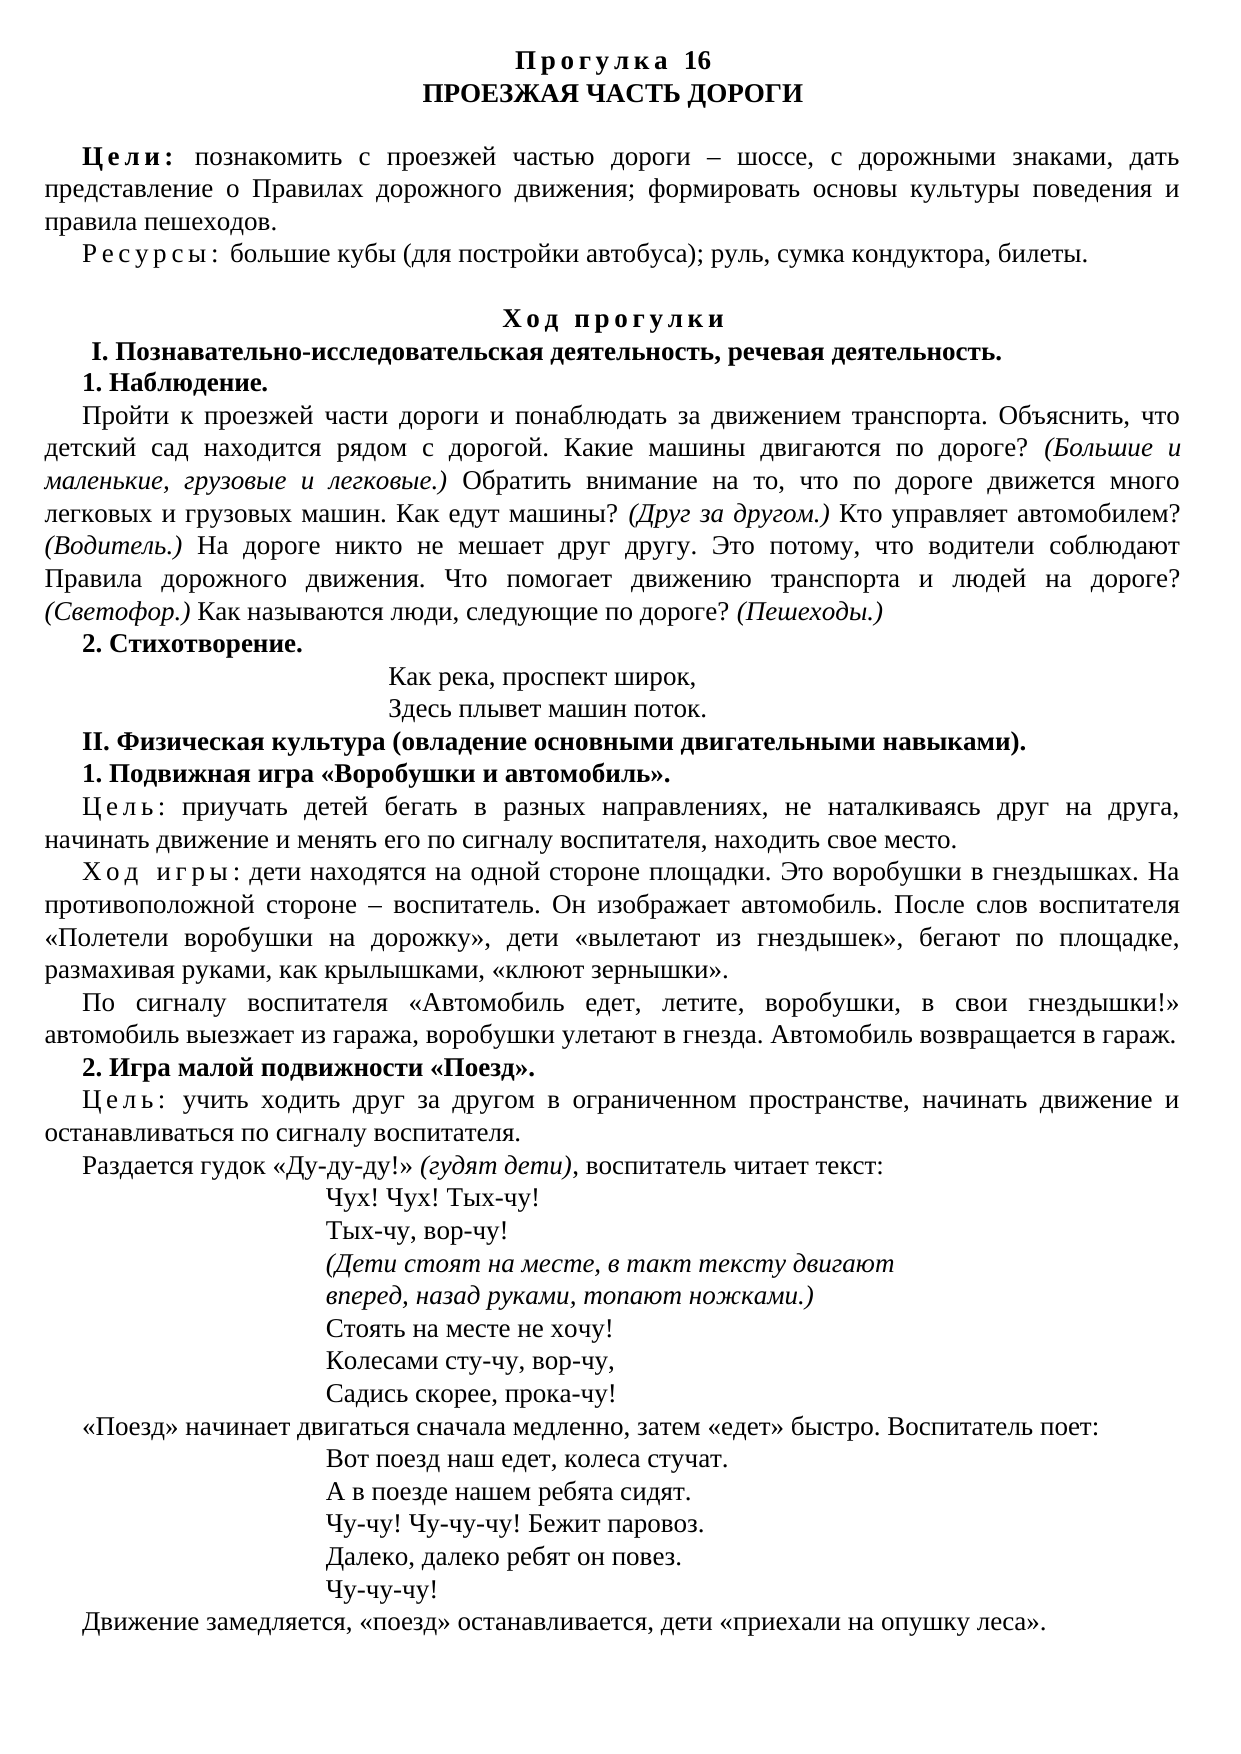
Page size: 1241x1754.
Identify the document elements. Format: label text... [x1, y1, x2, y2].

text Как река, проспект широк, [388, 660, 1181, 691]
text Ресурсы: большие кубы (для постройки автобуса); руль, сумка кондуктора, билеты. [44, 237, 1181, 268]
text Движение замедляется, «поезд» останавливается, дети «приехали на опушку леса». [44, 1605, 1181, 1636]
text вперед, назад руками, топают ножками.) [326, 1279, 1181, 1310]
text А в поезде нашем ребята сидят. [326, 1475, 1181, 1506]
text I. Познавательно-исследовательская деятельность, речевая деятельность. [44, 335, 1181, 366]
text Стоять на месте не хочу! [326, 1312, 1181, 1343]
text Ход прогулки [44, 303, 1181, 334]
text Вот поезд наш едет, колеса стучат. [326, 1442, 1181, 1473]
text II. Физическая культура (овладение основными двигательными навыками). [44, 725, 1181, 756]
text «Поезд» начинает двигаться сначала медленно, затем «едет» быстро. Воспитатель поет: [44, 1410, 1181, 1441]
text Колесами сту-чу, вор-чу, [326, 1344, 1181, 1376]
text Садись скорее, прока-чу! [326, 1377, 1181, 1408]
text 1. Подвижная игра «Воробушки и автомобиль». [44, 758, 1181, 789]
text Далеко, далеко ребят он повез. [326, 1540, 1181, 1571]
text Чу-чу! Чу-чу-чу! Бежит паровоз. [326, 1507, 1181, 1539]
text Тых-чу, вор-чу! [326, 1214, 1181, 1245]
text (дети стоят на месте, в такт тексту двигают [326, 1247, 1181, 1278]
text Пройти к проезжей части дороги и понаблюдать за движением транспорта. Объяснить, что детский сад находится рядом с дорогой. Какие машины двигаются по дороге? (Большие и маленькие, грузовые и легковые.) Обратить внимание на то, что по дороге движется много легковых и грузовых машин. Как едут машины? (Друг за другом.) Кто управляет автомобилем? (Водитель.) На дороге никто не мешает друг другу. Это потому, что водители соблюдают Правила дорожного движения. Что помогает движению транспорта и людей на дороге? (Светофор.) Как называются люди, следующие по дороге? (Пешеходы.) [44, 399, 1181, 626]
text Цели: познакомить с проезжей частью дороги – шоссе, с дорожными знаками, дать представление о Правилах дорожного движения; формировать основы культуры поведения и правила пешеходов. [44, 139, 1181, 236]
text По сигналу воспитателя «Автомобиль едет, летите, воробушки, в свои гнездышки!» автомобиль выезжает из гаража, воробушки улетают в гнезда. Автомобиль возвращается в гараж. [44, 986, 1181, 1049]
text Прогулка 16 Проезжая часть дороги [44, 44, 1181, 138]
text 1. Наблюдение. [44, 366, 1181, 397]
text 2. Стихотворение. [44, 627, 1181, 658]
text Раздается гудок «Ду-ду-ду!» (гудят дети), воспитатель читает текст: [44, 1149, 1181, 1180]
text Цель: приучать детей бегать в разных направлениях, не наталкиваясь друг на друга, начинать движение и менять его по сигналу воспитателя, находить свое место. [44, 790, 1181, 854]
text Чух! Чух! Тых-чу! [326, 1181, 1181, 1213]
text Ход игры: дети находятся на одной стороне площадки. Это воробушки в гнездышках. На противоположной стороне – воспитатель. Он изображает автомобиль. После слов воспитателя «Полетели воробушки на дорожку», дети «вылетают из гнездышек», бегают по площадке, размахивая руками, как крылышками, «клюют зернышки». [44, 855, 1181, 984]
text Здесь плывет машин поток. [388, 692, 1181, 723]
text Чу-чу-чу! [326, 1573, 1181, 1604]
text 2. Игра малой подвижности «Поезд». [44, 1051, 1181, 1082]
text Цель: учить ходить друг за другом в ограниченном пространстве, начинать движение и останавливаться по сигналу воспитателя. [44, 1084, 1181, 1147]
